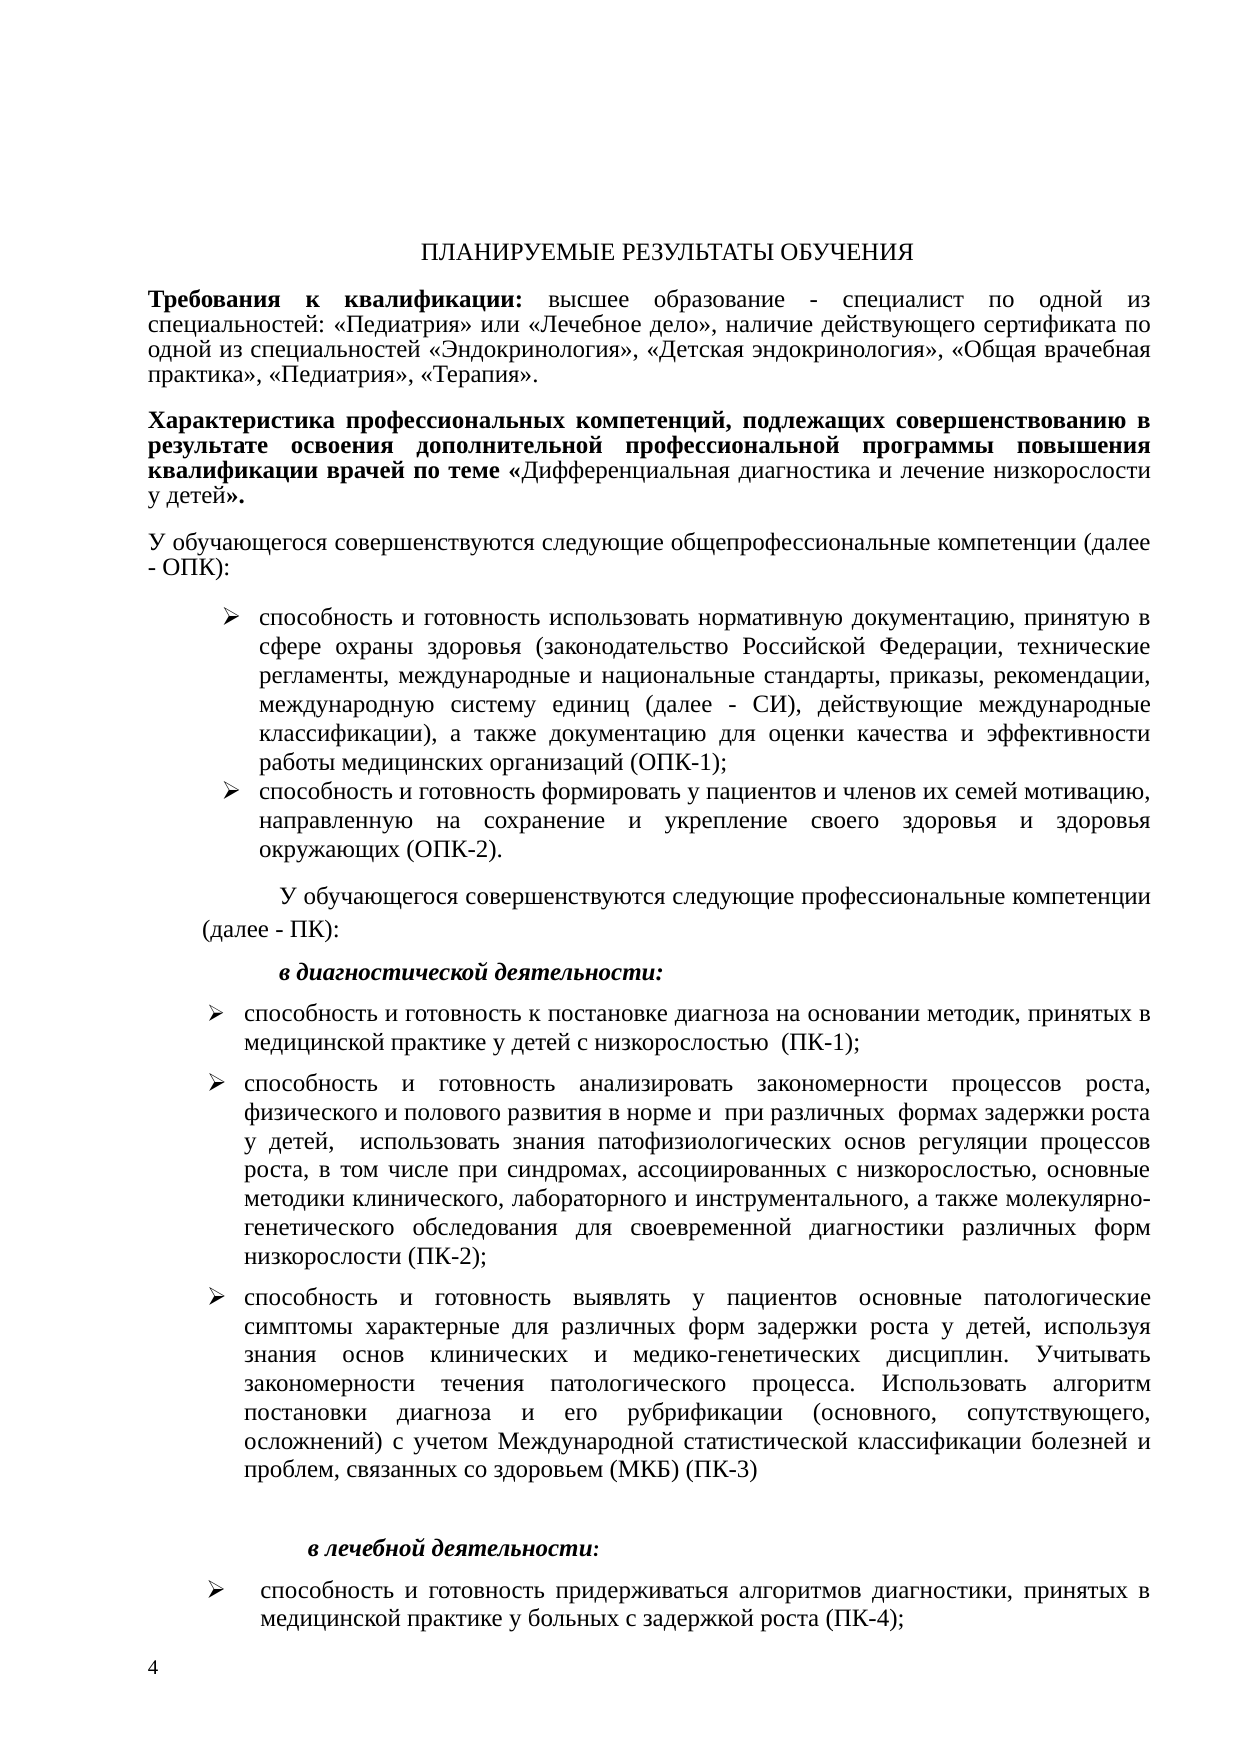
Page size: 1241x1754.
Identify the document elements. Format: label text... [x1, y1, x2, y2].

text в диагностической деятельности: [202, 957, 1152, 986]
text ПЛАНИРУЕМЫЕ РЕЗУЛЬТАТЫ ОБУЧЕНИЯ [421, 240, 1152, 265]
text У обучающегося совершенствуются следующие общепрофессиональные компетенции (далее - ОПК): [148, 531, 1152, 581]
text в лечебной деятельности: [295, 1533, 1152, 1562]
list способность и готовность придерживаться алгоритмов диагностики, принятых в медицинской практике у больных с задержкой роста (ПК-4); [206, 1575, 1152, 1632]
list способность и готовность формировать у пациентов и членов их семей мотивацию, направленную на сохранение и укрепление своего здоровья и здоровья окружающих (ОПК-2). [221, 776, 1152, 863]
text Требования к квалификации: высшее образование - специалист по одной из специальностей: «Педиатрия» или «Лечебное дело», наличие действующего сертификата по одной из специальностей «Эндокринология», «Детская эндокринология», «Общая врачебная практика», «Педиатрия», «Терапия». [148, 287, 1152, 387]
list способность и готовность к постановке диагноза на основании методик, принятых в медицинской практике у детей с низкорослостью (ПК-1); [207, 998, 1152, 1056]
list способность и готовность анализировать закономерности процессов роста, физического и полового развития в норме и при различных формах задержки роста у детей, использовать знания патофизиологических основ регуляции процессов роста, в том числе при синдромах, ассоциированных с низкорослостью, основные методики клинического, лабораторного и инструментального, а также молекулярно-генетического обследования для своевременной диагностики различных форм низкорослости (ПК-2); [207, 1068, 1152, 1269]
text Характеристика профессиональных компетенций, подлежащих совершенствованию в результате освоения дополнительной профессиональной программы повышения квалификации врачей по теме «Дифференциальная диагностика и лечение низкорослости у детей». [148, 409, 1152, 509]
list способность и готовность выявлять у пациентов основные патологические симптомы характерные для различных форм задержки роста у детей, используя знания основ клинических и медико-генетических дисциплин. Учитывать закономерности течения патологического процесса. Использовать алгоритм постановки диагноза и его рубрификации (основного, сопутствующего, осложнений) с учетом Международной статистической классификации болезней и проблем, связанных со здоровьем (МКБ) (ПК-3) [207, 1282, 1152, 1483]
list способность и готовность использовать нормативную документацию, принятую в сфере охраны здоровья (законодательство Российской Федерации, технические регламенты, международные и национальные стандарты, приказы, рекомендации, международную систему единиц (далее - СИ), действующие международные классификации), а также документацию для оценки качества и эффективности работы медицинских организаций (ОПК-1); [221, 602, 1152, 776]
text У обучающегося совершенствуются следующие профессиональные компетенции (далее - ПК): [202, 878, 1152, 944]
